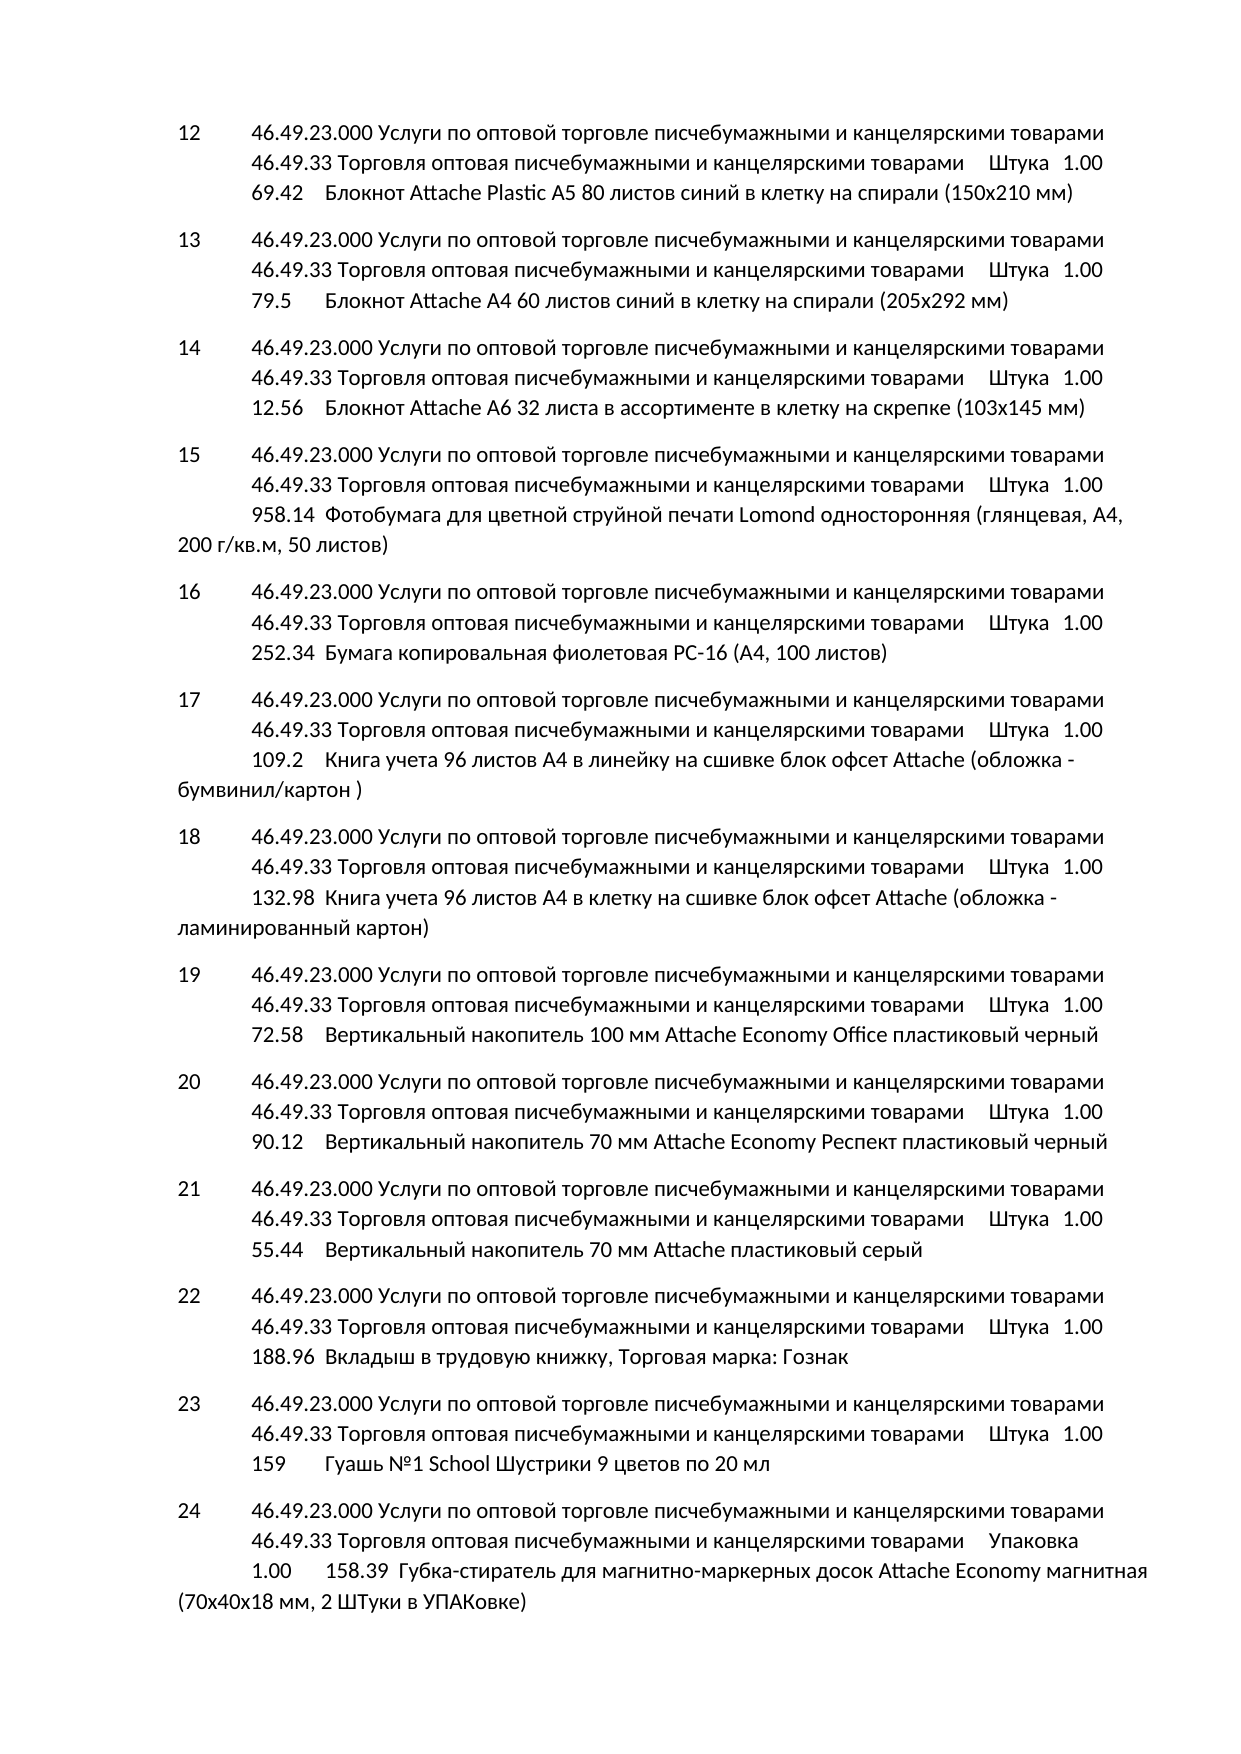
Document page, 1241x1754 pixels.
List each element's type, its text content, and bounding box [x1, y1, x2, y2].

text 16 46.49.23.000 Услуги по оптовой торговле писчебумажными и канцелярскими товарами 46.49.33 Торговля оптовая писчебумажными и канцелярскими товарами Штука 1.00 252.34 Бумага копировальная фиолетовая РС-16 (А4, 100 листов) [177, 577, 1152, 666]
text 18 46.49.23.000 Услуги по оптовой торговле писчебумажными и канцелярскими товарами 46.49.33 Торговля оптовая писчебумажными и канцелярскими товарами Штука 1.00 132.98 Книга учета 96 листов А4 в клетку на сшивке блок офсет Attache (обложка - ламинированный картон) [177, 822, 1152, 941]
text 19 46.49.23.000 Услуги по оптовой торговле писчебумажными и канцелярскими товарами 46.49.33 Торговля оптовая писчебумажными и канцелярскими товарами Штука 1.00 72.58 Вертикальный накопитель 100 мм Attache Economy Office пластиковый черный [177, 960, 1152, 1048]
text 13 46.49.23.000 Услуги по оптовой торговле писчебумажными и канцелярскими товарами 46.49.33 Торговля оптовая писчебумажными и канцелярскими товарами Штука 1.00 79.5 Блокнот Attache А4 60 листов синий в клетку на спирали (205x292 мм) [177, 225, 1152, 314]
text 12 46.49.23.000 Услуги по оптовой торговле писчебумажными и канцелярскими товарами 46.49.33 Торговля оптовая писчебумажными и канцелярскими товарами Штука 1.00 69.42 Блокнот Attache Plastic А5 80 листов синий в клетку на спирали (150x210 мм) [177, 118, 1152, 207]
text 15 46.49.23.000 Услуги по оптовой торговле писчебумажными и канцелярскими товарами 46.49.33 Торговля оптовая писчебумажными и канцелярскими товарами Штука 1.00 958.14 Фотобумага для цветной струйной печати Lomond односторонняя (глянцевая, А4, 200 г/кв.м, 50 листов) [177, 440, 1152, 559]
text 22 46.49.23.000 Услуги по оптовой торговле писчебумажными и канцелярскими товарами 46.49.33 Торговля оптовая писчебумажными и канцелярскими товарами Штука 1.00 188.96 Вкладыш в трудовую книжку, Торговая марка: Гознак [177, 1282, 1152, 1370]
text 14 46.49.23.000 Услуги по оптовой торговле писчебумажными и канцелярскими товарами 46.49.33 Торговля оптовая писчебумажными и канцелярскими товарами Штука 1.00 12.56 Блокнот Attache А6 32 листа в ассортименте в клетку на скрепке (103x145 мм) [177, 333, 1152, 421]
text 20 46.49.23.000 Услуги по оптовой торговле писчебумажными и канцелярскими товарами 46.49.33 Торговля оптовая писчебумажными и канцелярскими товарами Штука 1.00 90.12 Вертикальный накопитель 70 мм Attache Economy Респект пластиковый черный [177, 1067, 1152, 1156]
text 23 46.49.23.000 Услуги по оптовой торговле писчебумажными и канцелярскими товарами 46.49.33 Торговля оптовая писчебумажными и канцелярскими товарами Штука 1.00 159 Гуашь №1 School Шустрики 9 цветов по 20 мл [177, 1389, 1152, 1477]
text 24 46.49.23.000 Услуги по оптовой торговле писчебумажными и канцелярскими товарами 46.49.33 Торговля оптовая писчебумажными и канцелярскими товарами Упаковка 1.00 158.39 Губка-стиратель для магнитно-маркерных досок Attache Economy магнитная (70x40x18 мм, 2 ШТуки в УПАКовке) [177, 1496, 1152, 1615]
text 17 46.49.23.000 Услуги по оптовой торговле писчебумажными и канцелярскими товарами 46.49.33 Торговля оптовая писчебумажными и канцелярскими товарами Штука 1.00 109.2 Книга учета 96 листов А4 в линейку на сшивке блок офсет Attache (обложка - бумвинил/картон ) [177, 685, 1152, 803]
text 21 46.49.23.000 Услуги по оптовой торговле писчебумажными и канцелярскими товарами 46.49.33 Торговля оптовая писчебумажными и канцелярскими товарами Штука 1.00 55.44 Вертикальный накопитель 70 мм Attache пластиковый серый [177, 1174, 1152, 1263]
